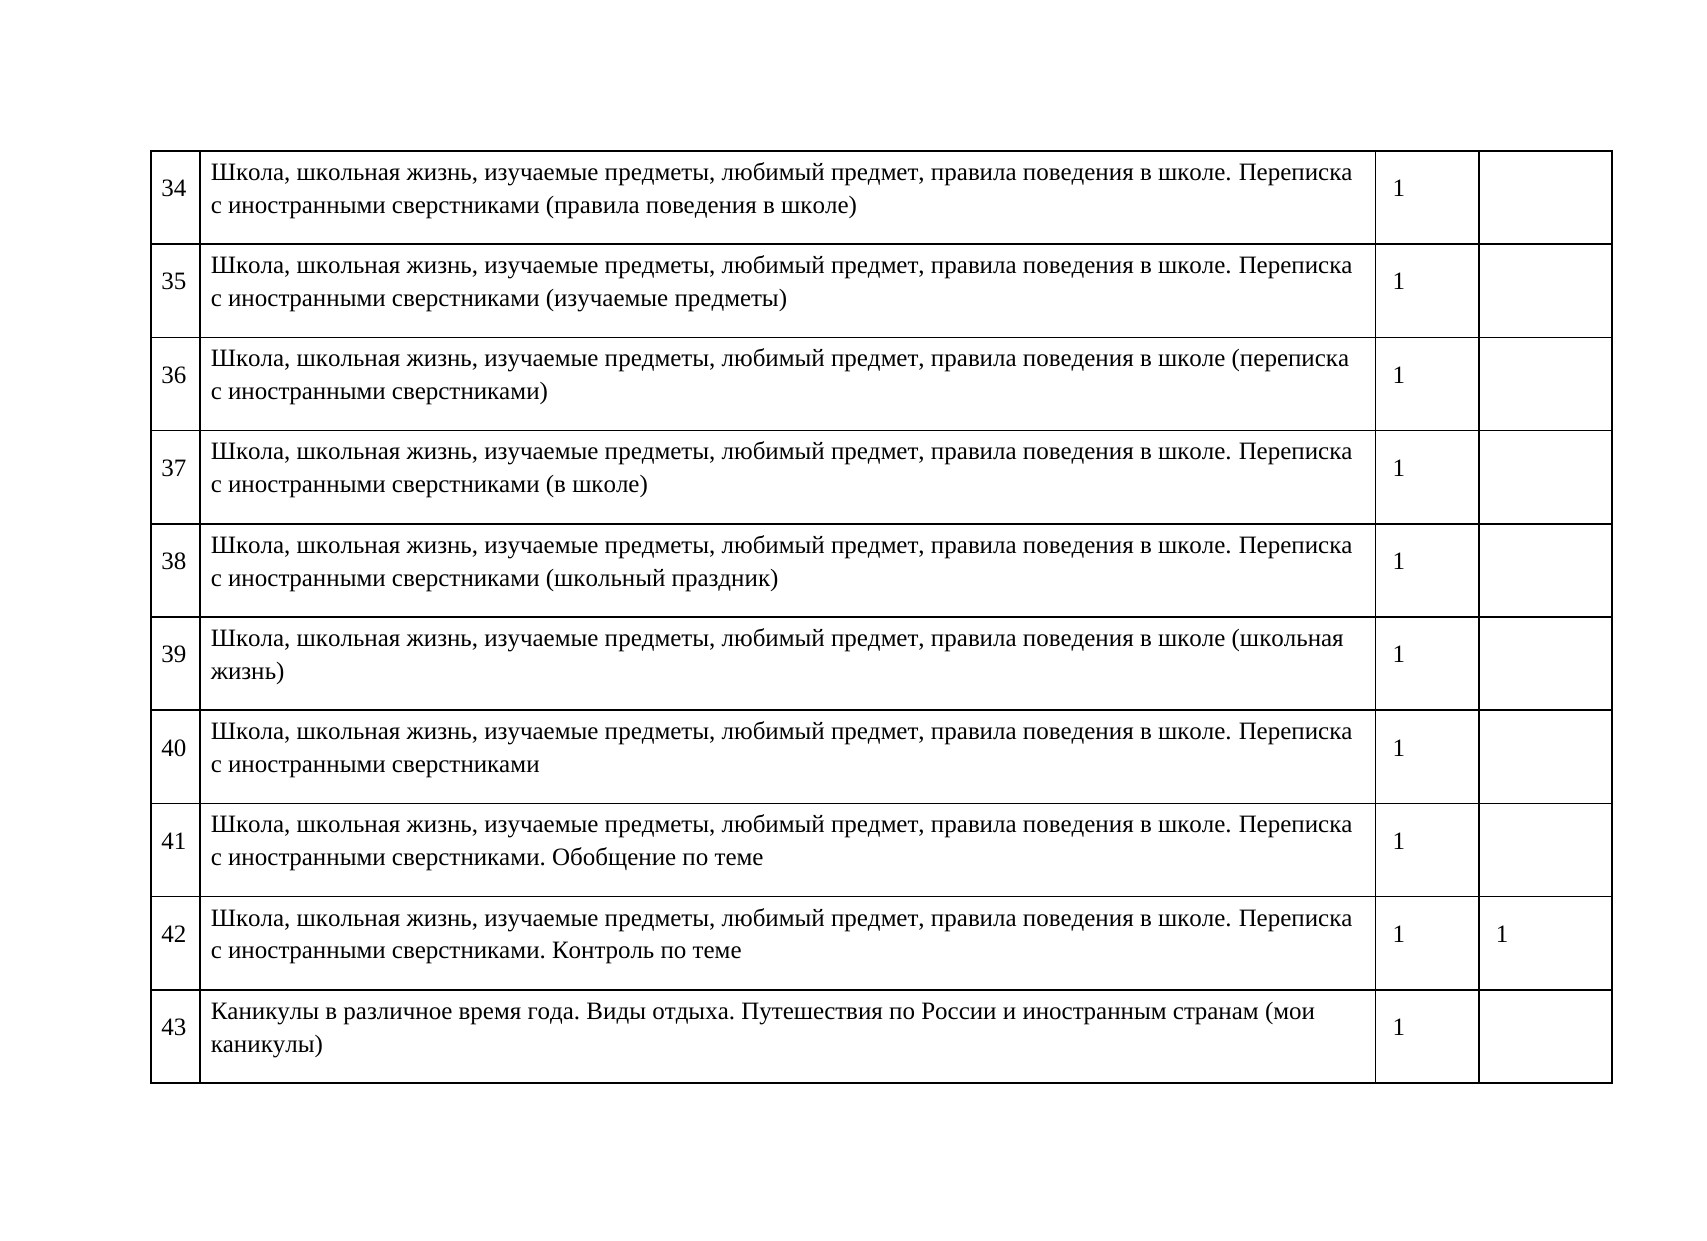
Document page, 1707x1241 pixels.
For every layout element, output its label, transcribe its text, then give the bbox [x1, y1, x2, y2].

table_cell 42 [152, 897, 199, 989]
table_cell 1 [1376, 525, 1478, 616]
table_cell Школа, школьная жизнь, изучаемые предметы, любимый предмет, правила поведения в школе. Переписка с иностранными сверстниками. Обобщение по теме [201, 804, 1375, 896]
table_cell Школа, школьная жизнь, изучаемые предметы, любимый предмет, правила поведения в школе (школьная жизнь) [201, 618, 1375, 709]
table_cell [1480, 618, 1611, 709]
table_cell Школа, школьная жизнь, изучаемые предметы, любимый предмет, правила поведения в школе. Переписка с иностранными сверстниками (правила поведения в школе) [201, 152, 1375, 243]
table_cell 1 [1376, 245, 1478, 336]
table_cell 1 [1376, 804, 1478, 896]
table_cell 1 [1376, 618, 1478, 709]
table_cell Каникулы в различное время года. Виды отдыха. Путешествия по России и иностранным странам (мои каникулы) [201, 991, 1375, 1082]
table_cell Школа, школьная жизнь, изучаемые предметы, любимый предмет, правила поведения в школе. Переписка с иностранными сверстниками. Контроль по теме [201, 897, 1375, 989]
table_cell [1480, 152, 1611, 243]
table_cell Школа, школьная жизнь, изучаемые предметы, любимый предмет, правила поведения в школе (переписка с иностранными сверстниками) [201, 338, 1375, 430]
table_cell 1 [1376, 338, 1478, 430]
table_cell 40 [152, 711, 199, 803]
table_cell 1 [1376, 431, 1478, 523]
table_cell Школа, школьная жизнь, изучаемые предметы, любимый предмет, правила поведения в школе. Переписка с иностранными сверстниками (школьный праздник) [201, 525, 1375, 616]
table_cell [1480, 804, 1611, 896]
table_cell 43 [152, 991, 199, 1082]
table_cell [1480, 338, 1611, 430]
table_cell [1480, 525, 1611, 616]
table_cell Школа, школьная жизнь, изучаемые предметы, любимый предмет, правила поведения в школе. Переписка с иностранными сверстниками (изучаемые предметы) [201, 245, 1375, 336]
table_cell 35 [152, 245, 199, 336]
table_cell [1480, 711, 1611, 803]
table_cell 38 [152, 525, 199, 616]
table_cell 37 [152, 431, 199, 523]
table_cell Школа, школьная жизнь, изучаемые предметы, любимый предмет, правила поведения в школе. Переписка с иностранными сверстниками [201, 711, 1375, 803]
table_cell 1 [1376, 711, 1478, 803]
table_cell 1 [1376, 897, 1478, 989]
table_cell [1480, 245, 1611, 336]
table_cell 1 [1376, 991, 1478, 1082]
table_cell 39 [152, 618, 199, 709]
table_cell [1480, 431, 1611, 523]
table_cell 1 [1480, 897, 1611, 989]
table_cell 41 [152, 804, 199, 896]
table_cell 34 [152, 152, 199, 243]
table_cell Школа, школьная жизнь, изучаемые предметы, любимый предмет, правила поведения в школе. Переписка с иностранными сверстниками (в школе) [201, 431, 1375, 523]
table_cell [1480, 991, 1611, 1082]
table_cell 1 [1376, 152, 1478, 243]
table_cell 36 [152, 338, 199, 430]
